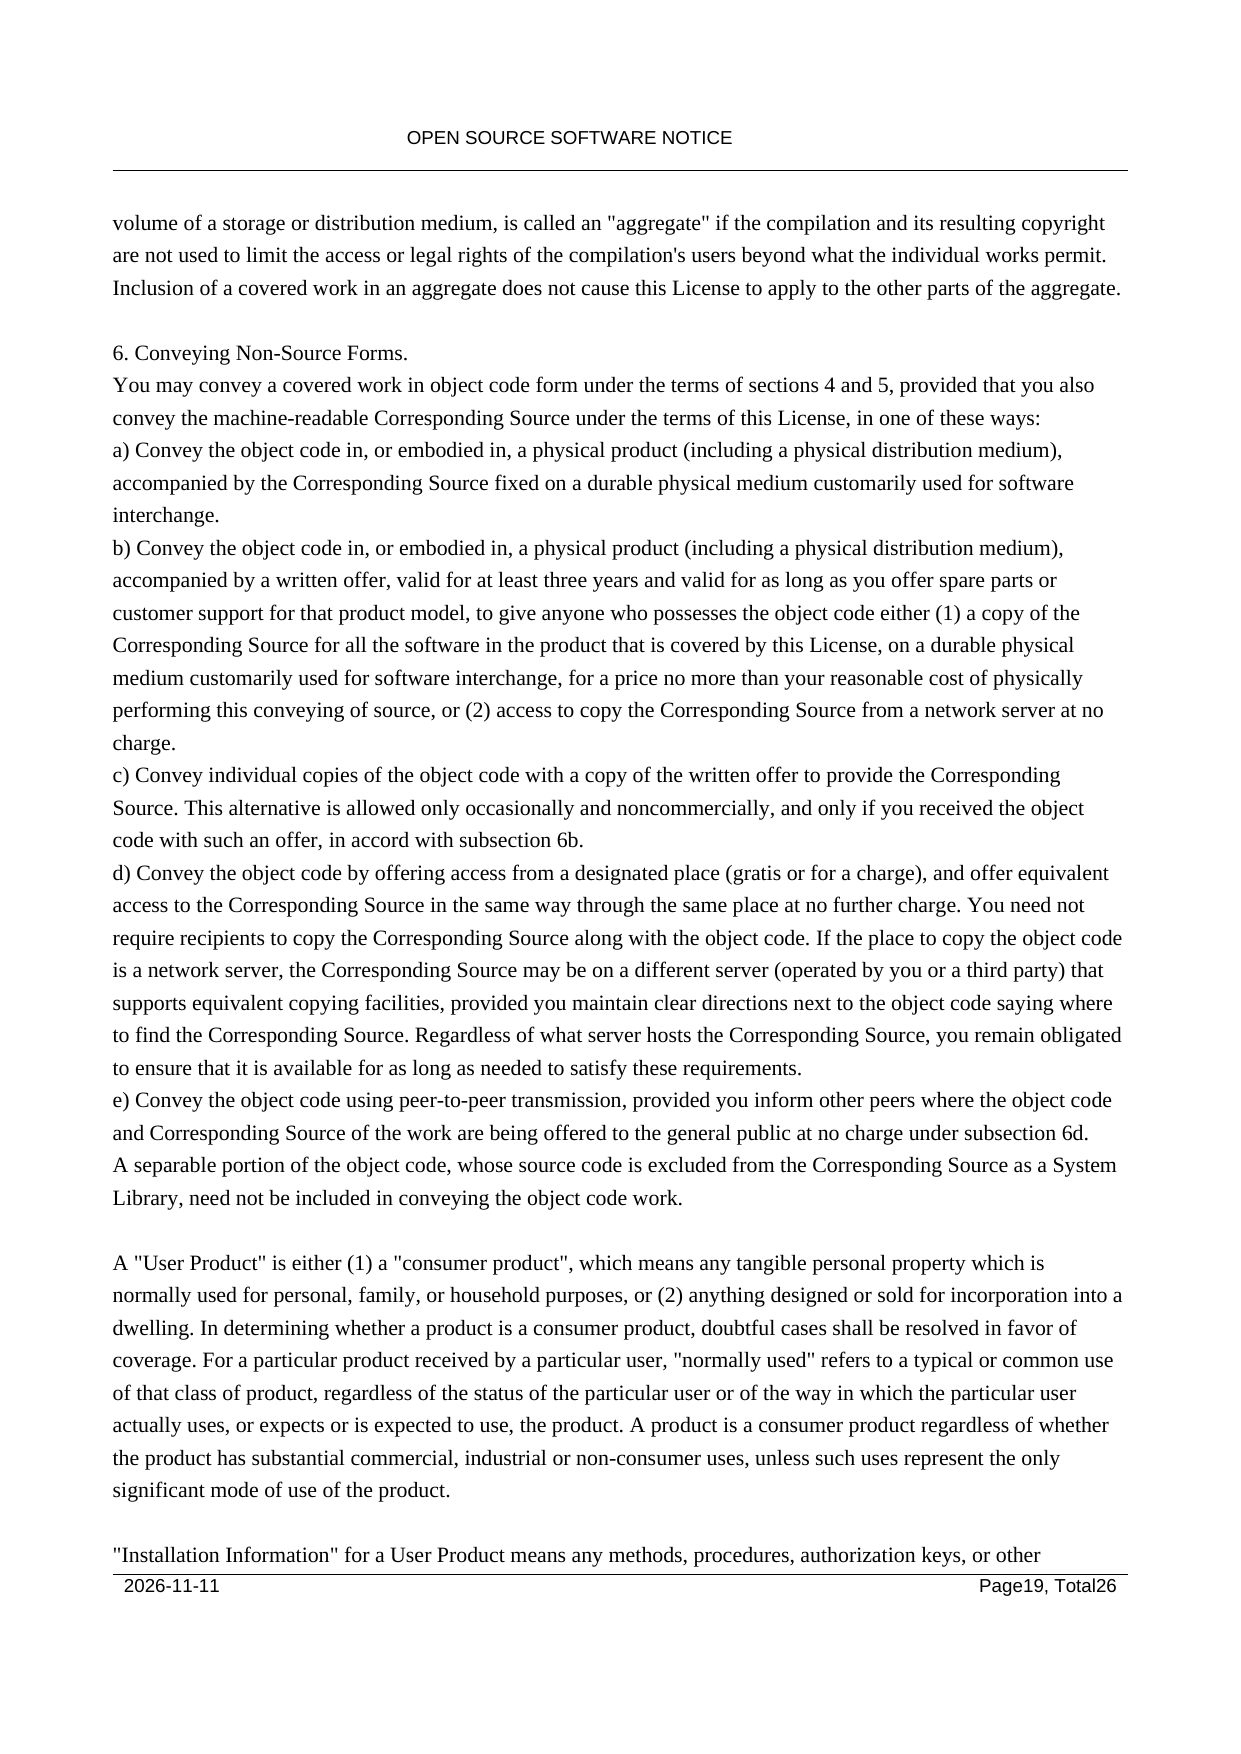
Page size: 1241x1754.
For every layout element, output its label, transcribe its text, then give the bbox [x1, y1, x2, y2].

text A separable portion of the object code, whose source code is excluded from the Corresponding Source as a System Library, need not be included in conveying the object code work. [112, 1149, 1128, 1214]
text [112, 206, 1128, 304]
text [112, 1539, 1128, 1571]
text b) Convey the object code in, or embodied in, a physical product (including a physical distribution medium), accompanied by a written offer, valid for at least three years and valid for as long as you offer spare parts or customer support for that product model, to give anyone who possesses the object code either (1) a copy of the Corresponding Source for all the software in the product that is covered by this License, on a durable physical medium customarily used for software interchange, for a price no more than your reasonable cost of physically performing this conveying of source, or (2) access to copy the Corresponding Source from a network server at no charge. [112, 531, 1128, 759]
text A "User Product" is either (1) a "consumer product", which means any tangible personal property which is normally used for personal, family, or household purposes, or (2) anything designed or sold for incorporation into a dwelling. In determining whether a product is a consumer product, doubtful cases shall be resolved in favor of coverage. For a particular product received by a particular user, "normally used" refers to a typical or common use of that class of product, regardless of the status of the particular user or of the way in which the particular user actually uses, or expects or is expected to use, the product. A product is a consumer product regardless of whether the product has substantial commercial, industrial or non-consumer uses, unless such uses represent the only significant mode of use of the product. [112, 1246, 1128, 1506]
text 6. Conveying Non-Source Forms. [112, 336, 1128, 369]
text a) Convey the object code in, or embodied in, a physical product (including a physical distribution medium), accompanied by the Corresponding Source fixed on a durable physical medium customarily used for software interchange. [112, 434, 1128, 531]
text d) Convey the object code by offering access from a designated place (gratis or for a charge), and offer equivalent access to the Corresponding Source in the same way through the same place at no further charge. You need not require recipients to copy the Corresponding Source along with the object code. If the place to copy the object code is a network server, the Corresponding Source may be on a different server (operated by you or a third party) that supports equivalent copying facilities, provided you maintain clear directions next to the object code saying where to find the Corresponding Source. Regardless of what server hosts the Corresponding Source, you remain obligated to ensure that it is available for as long as needed to satisfy these requirements. [112, 856, 1128, 1084]
text c) Convey individual copies of the object code with a copy of the written offer to provide the Corresponding Source. This alternative is allowed only occasionally and noncommercially, and only if you received the object code with such an offer, in accord with subsection 6b. [112, 759, 1128, 856]
text You may convey a covered work in object code form under the terms of sections 4 and 5, provided that you also convey the machine-readable Corresponding Source under the terms of this License, in one of these ways: [112, 369, 1128, 434]
text e) Convey the object code using peer-to-peer transmission, provided you inform other peers where the object code and Corresponding Source of the work are being offered to the general public at no charge under subsection 6d. [112, 1084, 1128, 1149]
